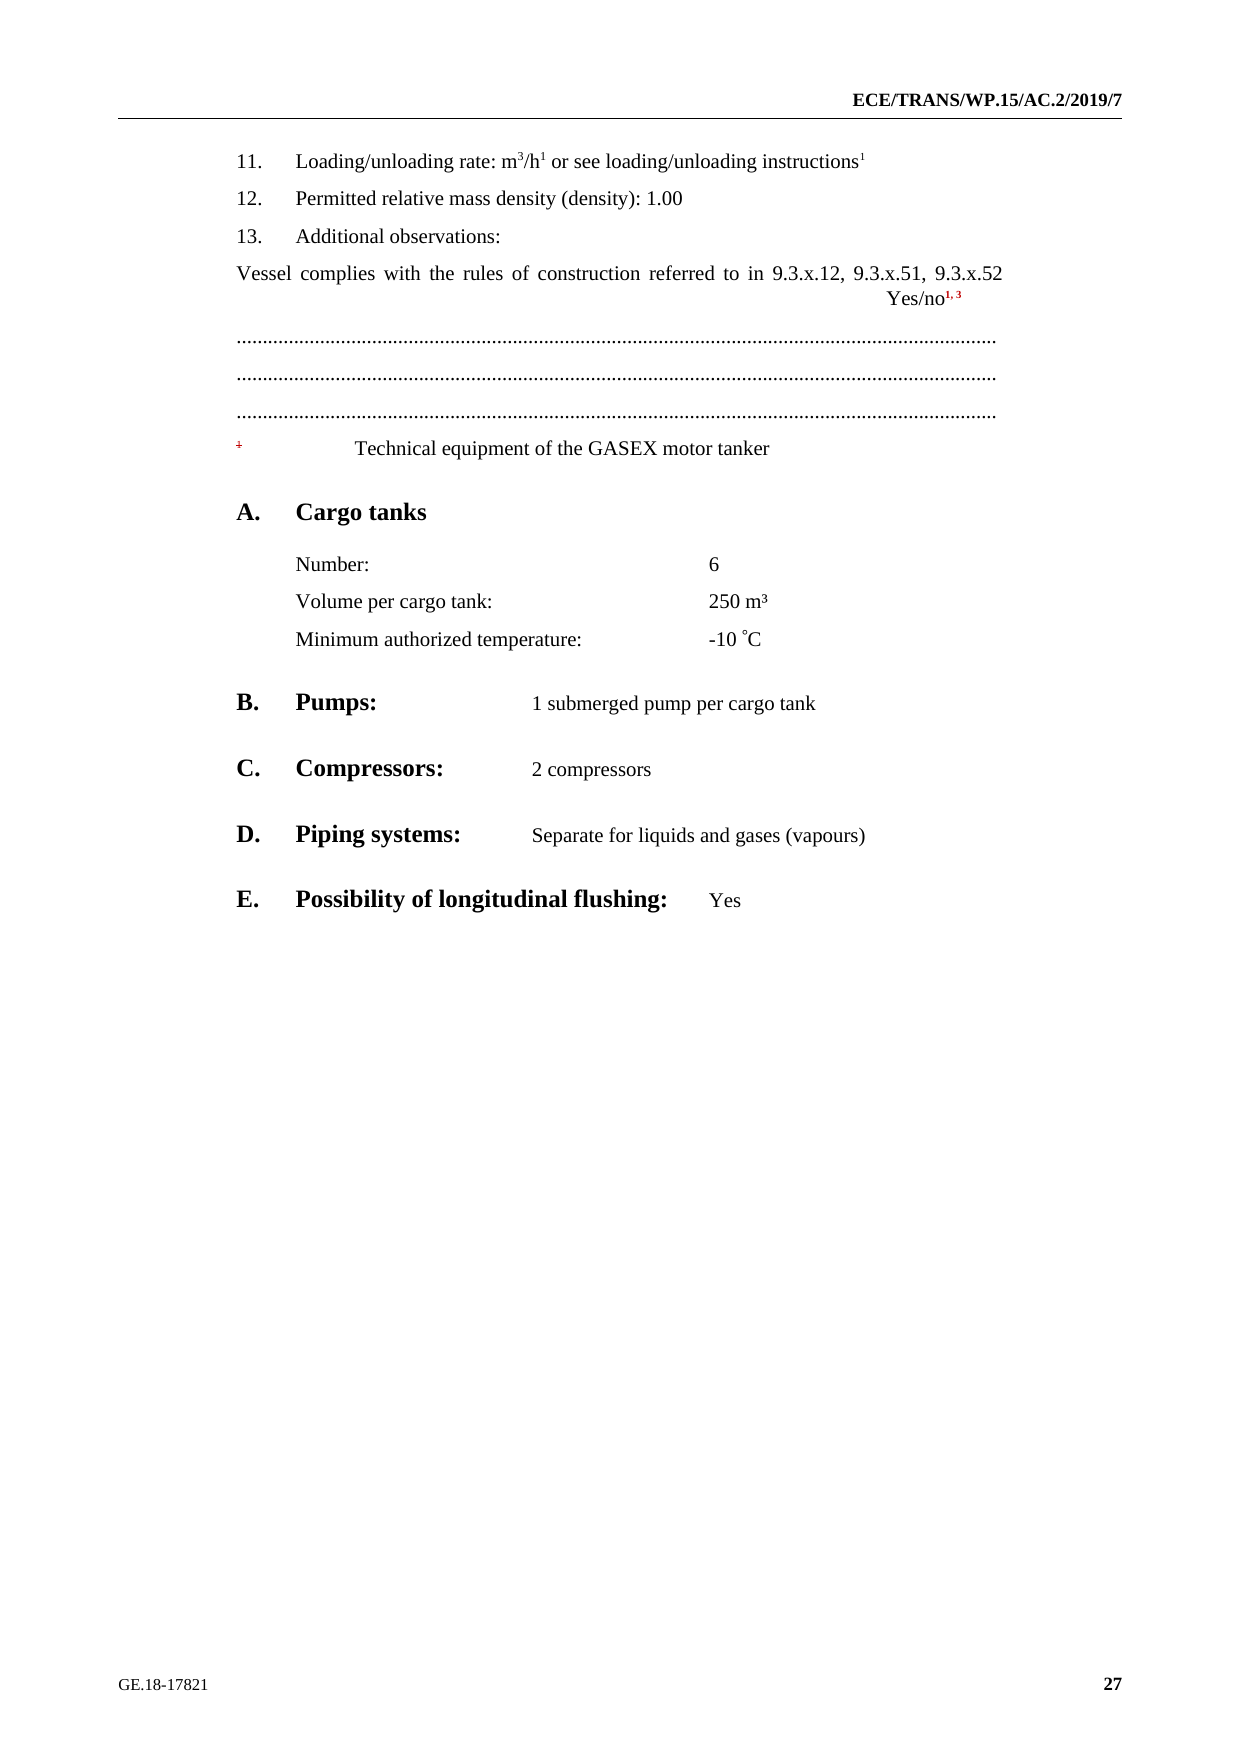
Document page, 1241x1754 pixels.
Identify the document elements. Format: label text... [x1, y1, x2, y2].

text 1, 3 [236, 260, 1004, 310]
text D. Piping systems: Separate for liquids and gases (vapours) [118, 819, 1004, 848]
text Number: 6 [295, 551, 1004, 576]
text A. Cargo tanks [118, 498, 1004, 526]
text E. Possibility of longitudinal flushing: Yes [118, 885, 1004, 913]
text C. Compressors: 2 compressors [118, 754, 1004, 782]
text Minimum authorized temperature: -10 C [295, 626, 1004, 651]
text 1. Permitted relative mass density (density): 1.00 [236, 185, 1004, 210]
text 1 [236, 435, 1004, 460]
text Loading/unloading rate: m3/h1 or see loading/unloading instructions1 [236, 148, 1004, 173]
text Volume per cargo tank: 250 m³ [295, 588, 1004, 613]
text B. Pumps: 1 submerged pump per cargo tank [118, 688, 1004, 716]
